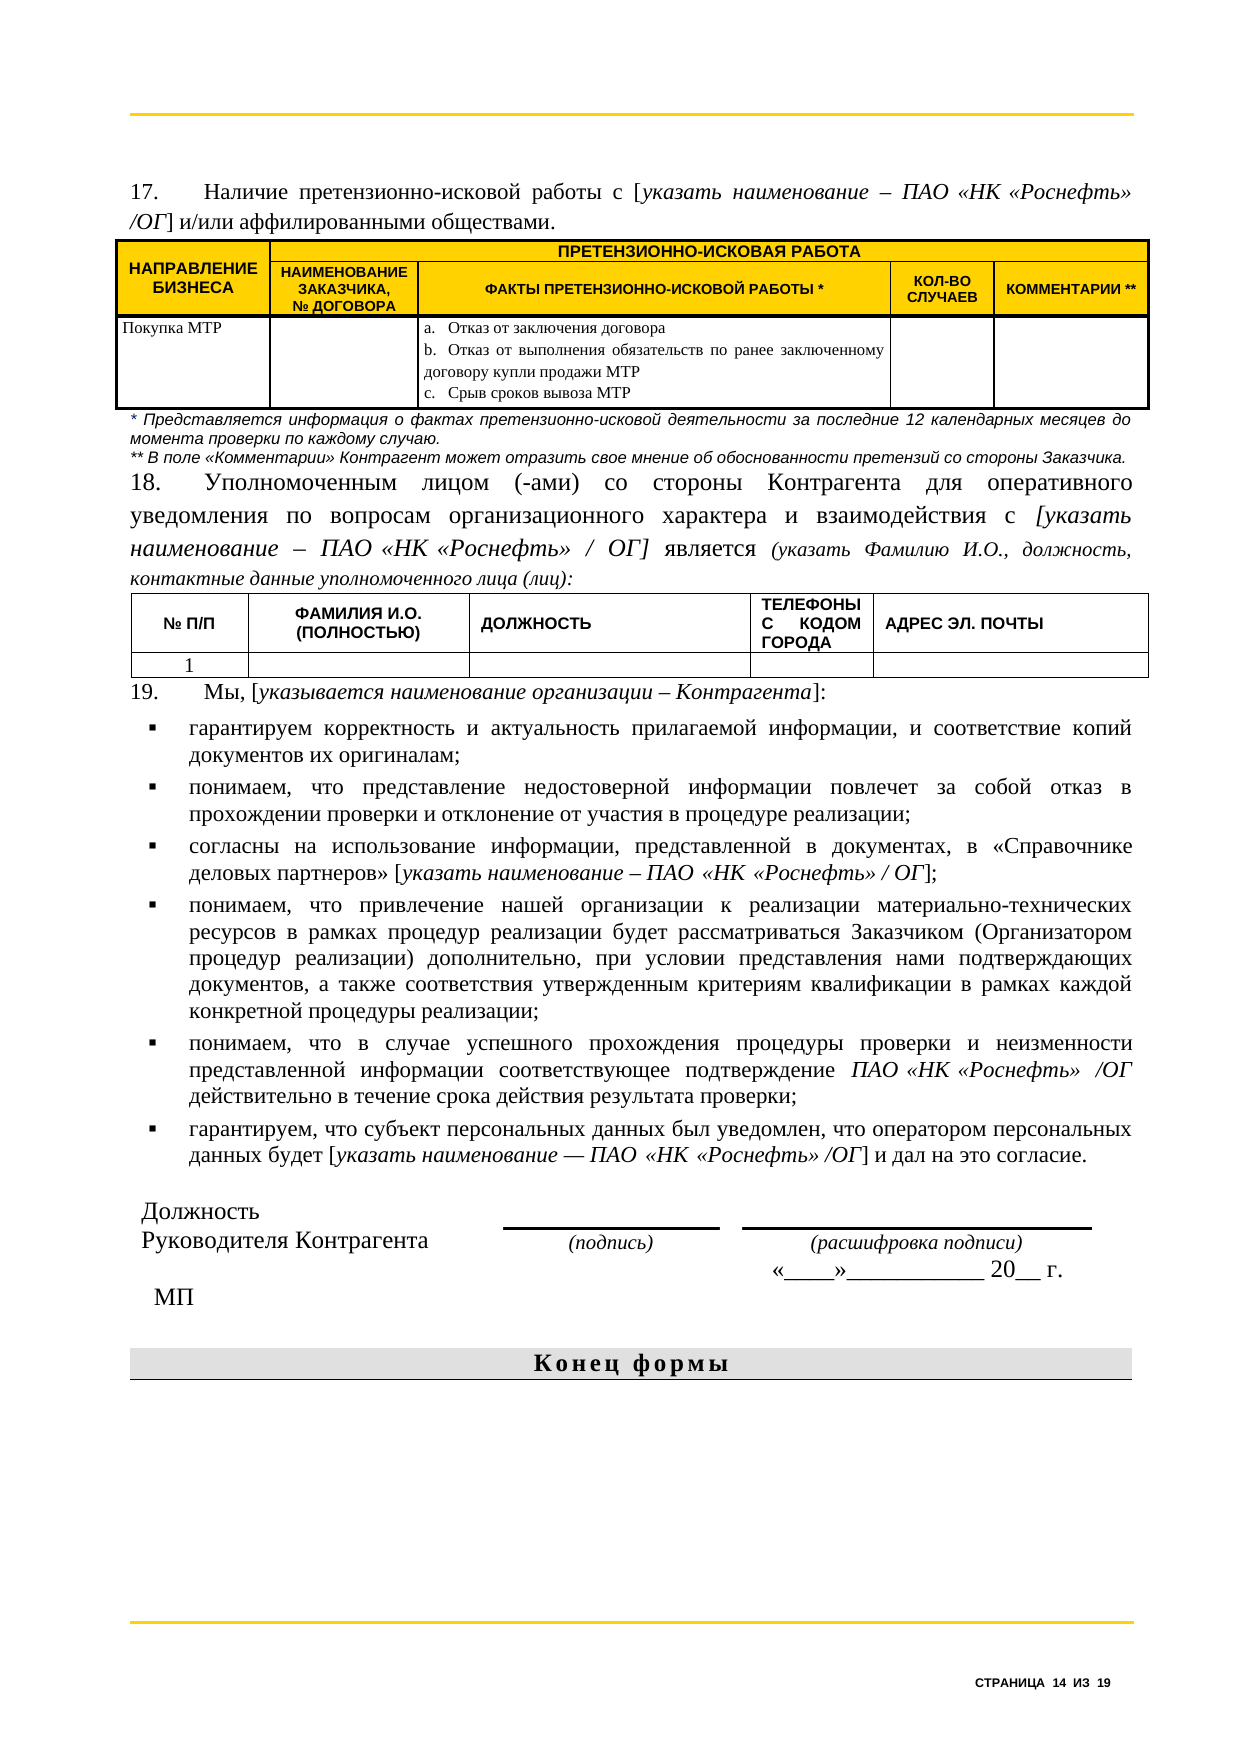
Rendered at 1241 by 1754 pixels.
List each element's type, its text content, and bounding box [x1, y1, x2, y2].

list 17. Наличие претензионно-исковой работы с [указать наименование – ПАО «НК «Роснефть» /ОГ] и/или аффилированными обществами. [130, 178, 1134, 235]
table_header Должность Руководителя Контрагента МП [130, 1196, 492, 1348]
table_cell [249, 653, 469, 677]
list гарантируем, что субъект персональных данных был уведомлен, что оператором персональных данных будет [указать наименование — ПАО «НК «Роснефть» /ОГ] и дал на это согласие. [148, 1115, 1134, 1167]
table_cell 1 [132, 653, 248, 677]
table_cell Покупка МТР [118, 318, 269, 407]
table_header Претензионно-исковая работа [271, 242, 1147, 261]
table_cell [874, 653, 1148, 677]
table_cell [271, 318, 417, 407]
table_header (расшифровка подписи) «____»___________ 20__ г. [731, 1196, 1104, 1348]
table_cell [470, 653, 750, 677]
table_cell [995, 318, 1147, 407]
table_header адрес эл. почты [874, 594, 1148, 652]
table_cell Факты претензионно-исковой работы * [419, 262, 890, 314]
text Конец формы [130, 1348, 1132, 1379]
table_cell [891, 318, 993, 407]
table_header фамилия и.о. (полностью) [249, 594, 469, 652]
text 18. Уполномоченным лицом (-ами) со стороны Контрагента для оперативного уведомления по вопросам организационного характера и взаимодействия с [указать наименование – ПАО «НК «Роснефть» / ОГ] является (указать Фамилию И.О., должность, контактные данные уполномоченного лица (лиц): [130, 467, 1134, 590]
table_cell Наименование Заказчика, № договора [271, 262, 417, 314]
list понимаем, что представление недостоверной информации повлечет за собой отказ в прохождении проверки и отклонение от участия в процедуре реализации; [148, 773, 1134, 826]
table_cell Отказ от заключения договора Отказ от выполнения обязательств по ранее заключенному договору купли продажи МТР Срыв сроков вывоза МТР [419, 318, 890, 407]
text ** В поле «Комментарии» Контрагент может отразить свое мнение об обоснованности претензий со стороны Заказчика. [130, 448, 1134, 467]
list согласны на использование информации, представленной в документах, в «Справочнике деловых партнеров» [указать наименование – ПАО «НК «Роснефть» / ОГ]; [148, 832, 1134, 885]
list понимаем, что привлечение нашей организации к реализации материально-технических ресурсов в рамках процедур реализации будет рассматриваться Заказчиком (Организатором процедур реализации) дополнительно, при условии представления нами подтверждающих документов, а также соответствия утвержденным критериям квалификации в рамках каждой конкретной процедуры реализации; [148, 891, 1134, 1023]
table_cell Комментарии ** [995, 262, 1147, 314]
table_header № п/п [132, 594, 248, 652]
table_cell [751, 653, 873, 677]
list гарантируем корректность и актуальность прилагаемой информации, и соответствие копий документов их оригиналам; [148, 714, 1134, 767]
table_header (подпись) [492, 1196, 731, 1348]
text * Представляется информация о фактах претензионно-исковой деятельности за последние 12 календарных месяцев до момента проверки по каждому случаю. [130, 410, 1134, 448]
table_cell Кол-во случаев [891, 262, 993, 314]
table_header Телефоны с кодом города [751, 594, 873, 652]
table_header Направление бизнеса [118, 242, 269, 314]
list понимаем, что в случае успешного прохождения процедуры проверки и неизменности представленной информации соответствующее подтверждение ПАО «НК «Роснефть» /ОГ действительно в течение срока действия результата проверки; [148, 1029, 1134, 1108]
list 19. Мы, [указывается наименование организации – Контрагента]: [130, 678, 1133, 704]
table_header должность [470, 594, 750, 652]
